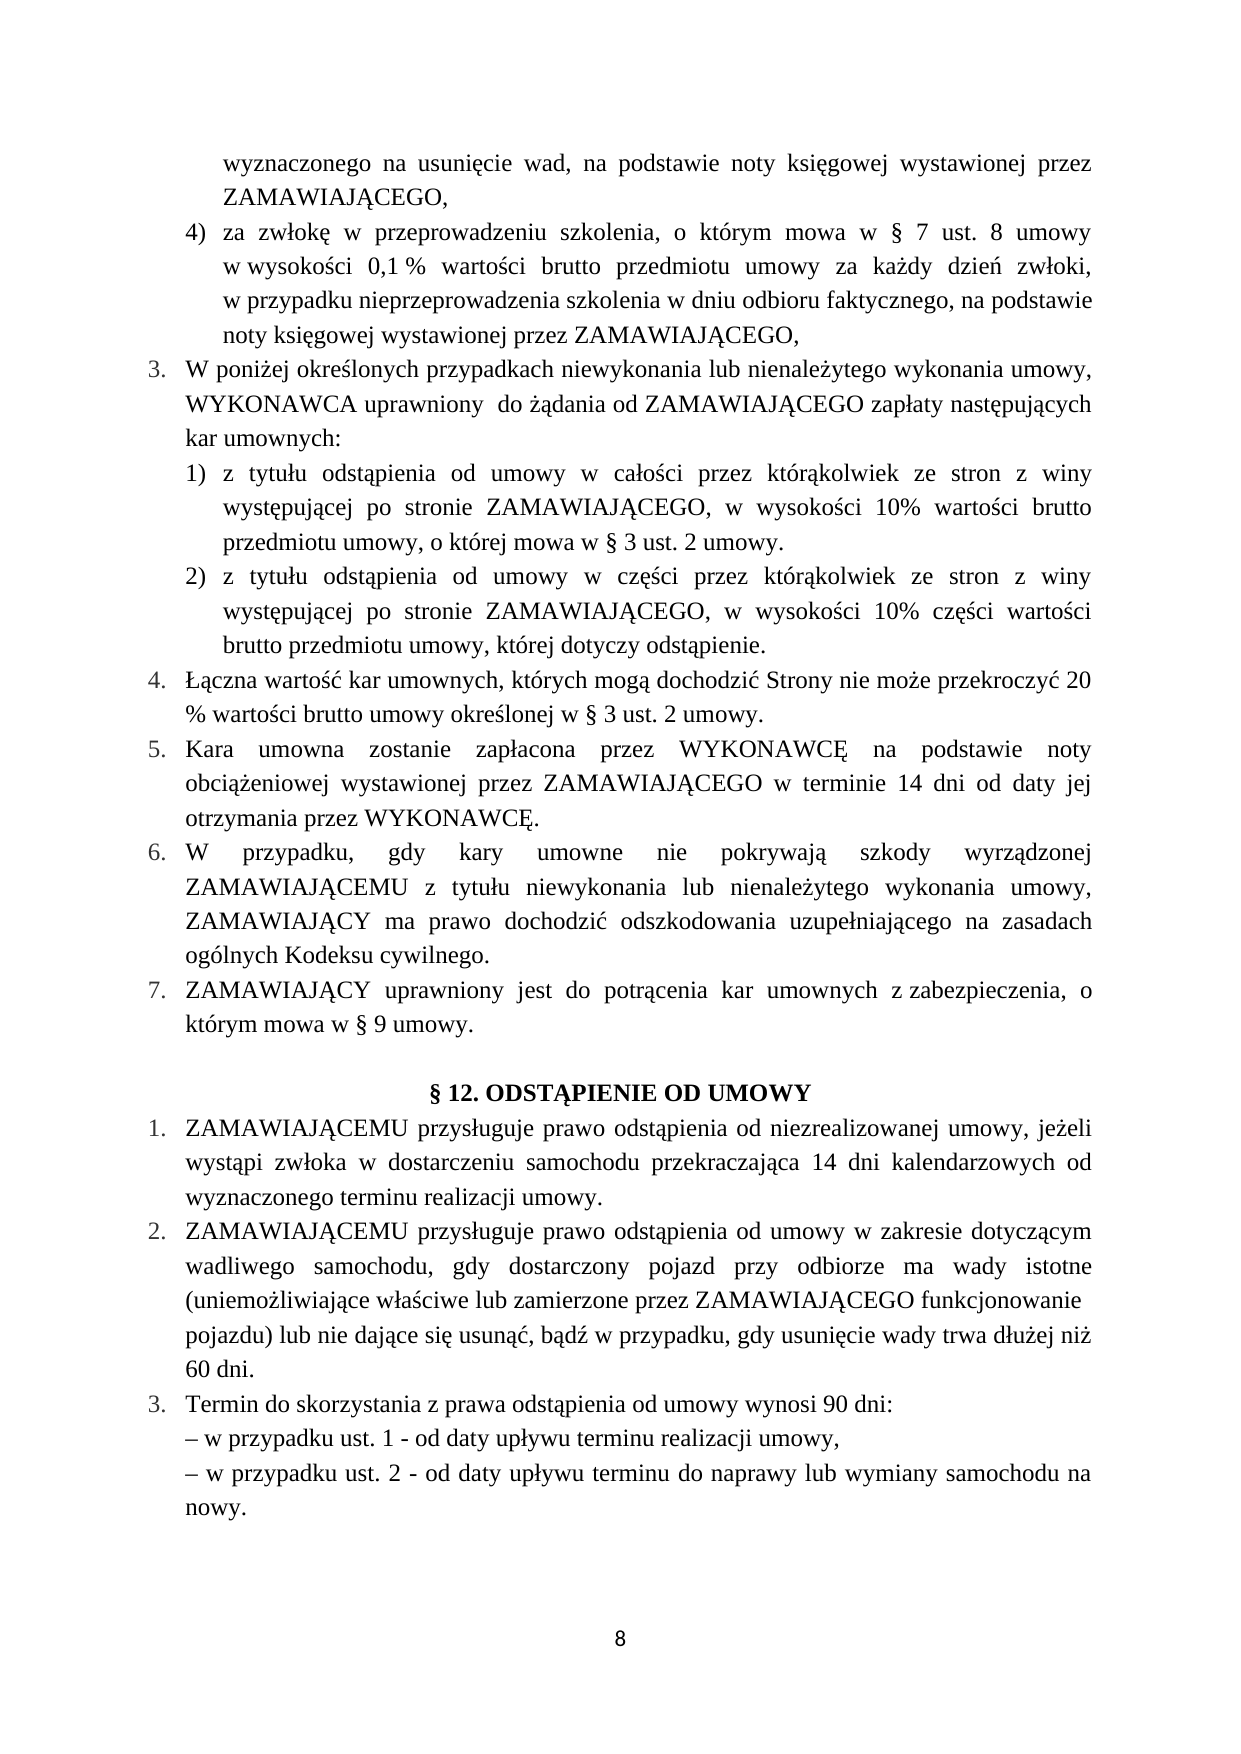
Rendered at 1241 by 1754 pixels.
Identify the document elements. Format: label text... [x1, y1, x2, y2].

text § 12. ODSTĄPIENIE OD UMOWY [148, 1078, 1093, 1107]
list za zwłokę w przeprowadzeniu szkolenia, o którym mowa w § 7 ust. 8 umowy w wysokości 0,1 % wartości brutto przedmiotu umowy za każdy dzień zwłoki, w przypadku nieprzeprowadzenia szkolenia w dniu odbioru faktycznego, na podstawie noty księgowej wystawionej przez ZAMAWIAJĄCEGO, [185, 217, 1093, 349]
list – w przypadku ust. 2 - od daty upływu terminu do naprawy lub wymiany samochodu na nowy. [185, 1458, 1093, 1521]
list z tytułu odstąpienia od umowy w części przez którąkolwiek ze stron z winy występującej po stronie ZAMAWIAJĄCEGO, w wysokości 10% części wartości brutto przedmiotu umowy, której dotyczy odstąpienie. [185, 561, 1093, 659]
list z tytułu odstąpienia od umowy w całości przez którąkolwiek ze stron z winy występującej po stronie ZAMAWIAJĄCEGO, w wysokości 10% wartości brutto przedmiotu umowy, o której mowa w § 3 ust. 2 umowy. [185, 458, 1093, 556]
list W poniżej określonych przypadkach niewykonania lub nienależytego wykonania umowy, WYKONAWCA uprawniony do żądania od ZAMAWIAJĄCEGO zapłaty następujących kar umownych: [148, 354, 1093, 452]
list ZAMAWIAJĄCEMU przysługuje prawo odstąpienia od umowy w zakresie dotyczącym wadliwego samochodu, gdy dostarczony pojazd przy odbiorze ma wady istotne (uniemożliwiające właściwe lub zamierzone przez ZAMAWIAJĄCEGO funkcjonowanie [148, 1216, 1093, 1314]
list – w przypadku ust. 1 - od daty upływu terminu realizacji umowy, [185, 1423, 1093, 1452]
list W przypadku, gdy kary umowne nie pokrywają szkody wyrządzonej ZAMAWIAJĄCEMU z tytułu niewykonania lub nienależytego wykonania umowy, ZAMAWIAJĄCY ma prawo dochodzić odszkodowania uzupełniającego na zasadach ogólnych Kodeksu cywilnego. [148, 837, 1093, 969]
list Kara umowna zostanie zapłacona przez WYKONAWCĘ na podstawie noty obciążeniowej wystawionej przez ZAMAWIAJĄCEGO w terminie 14 dni od daty jej otrzymania przez WYKONAWCĘ. [148, 734, 1093, 831]
list pojazdu) lub nie dające się usunąć, bądź w przypadku, gdy usunięcie wady trwa dłużej niż 60 dni. [185, 1320, 1093, 1383]
list ZAMAWIAJĄCEMU przysługuje prawo odstąpienia od niezrealizowanej umowy, jeżeli wystąpi zwłoka w dostarczeniu samochodu przekraczająca 14 dni kalendarzowych od wyznaczonego terminu realizacji umowy. [148, 1113, 1093, 1211]
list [185, 148, 1093, 211]
list Łączna wartość kar umownych, których mogą dochodzić Strony nie może przekroczyć 20 % wartości brutto umowy określonej w § 3 ust. 2 umowy. [148, 665, 1093, 728]
list ZAMAWIAJĄCY uprawniony jest do potrącenia kar umownych z zabezpieczenia, o którym mowa w § 9 umowy. [148, 975, 1093, 1038]
list Termin do skorzystania z prawa odstąpienia od umowy wynosi 90 dni: [148, 1389, 1093, 1418]
